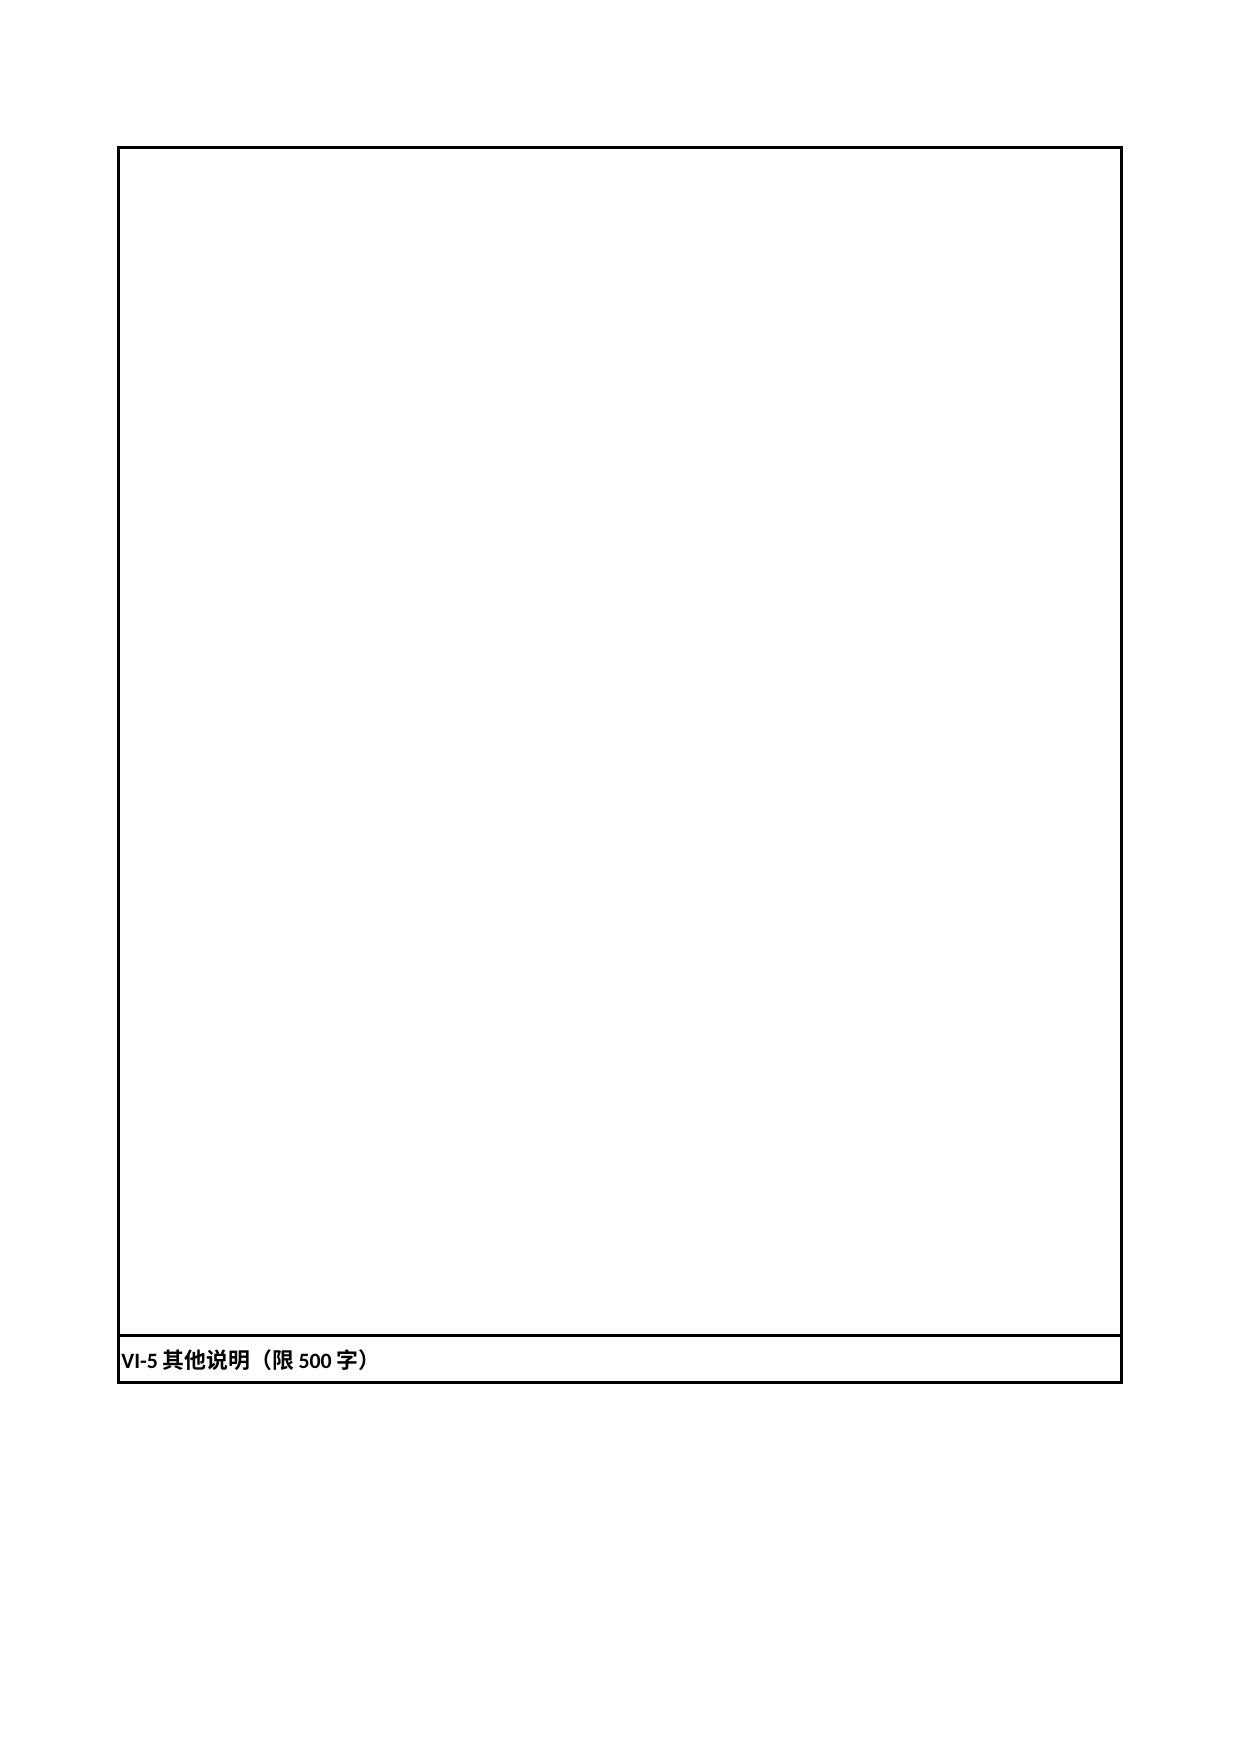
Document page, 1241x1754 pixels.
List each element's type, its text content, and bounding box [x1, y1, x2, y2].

table_cell VI-5 其他说明（限500字） [120, 1337, 1120, 1381]
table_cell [120, 149, 1120, 1334]
